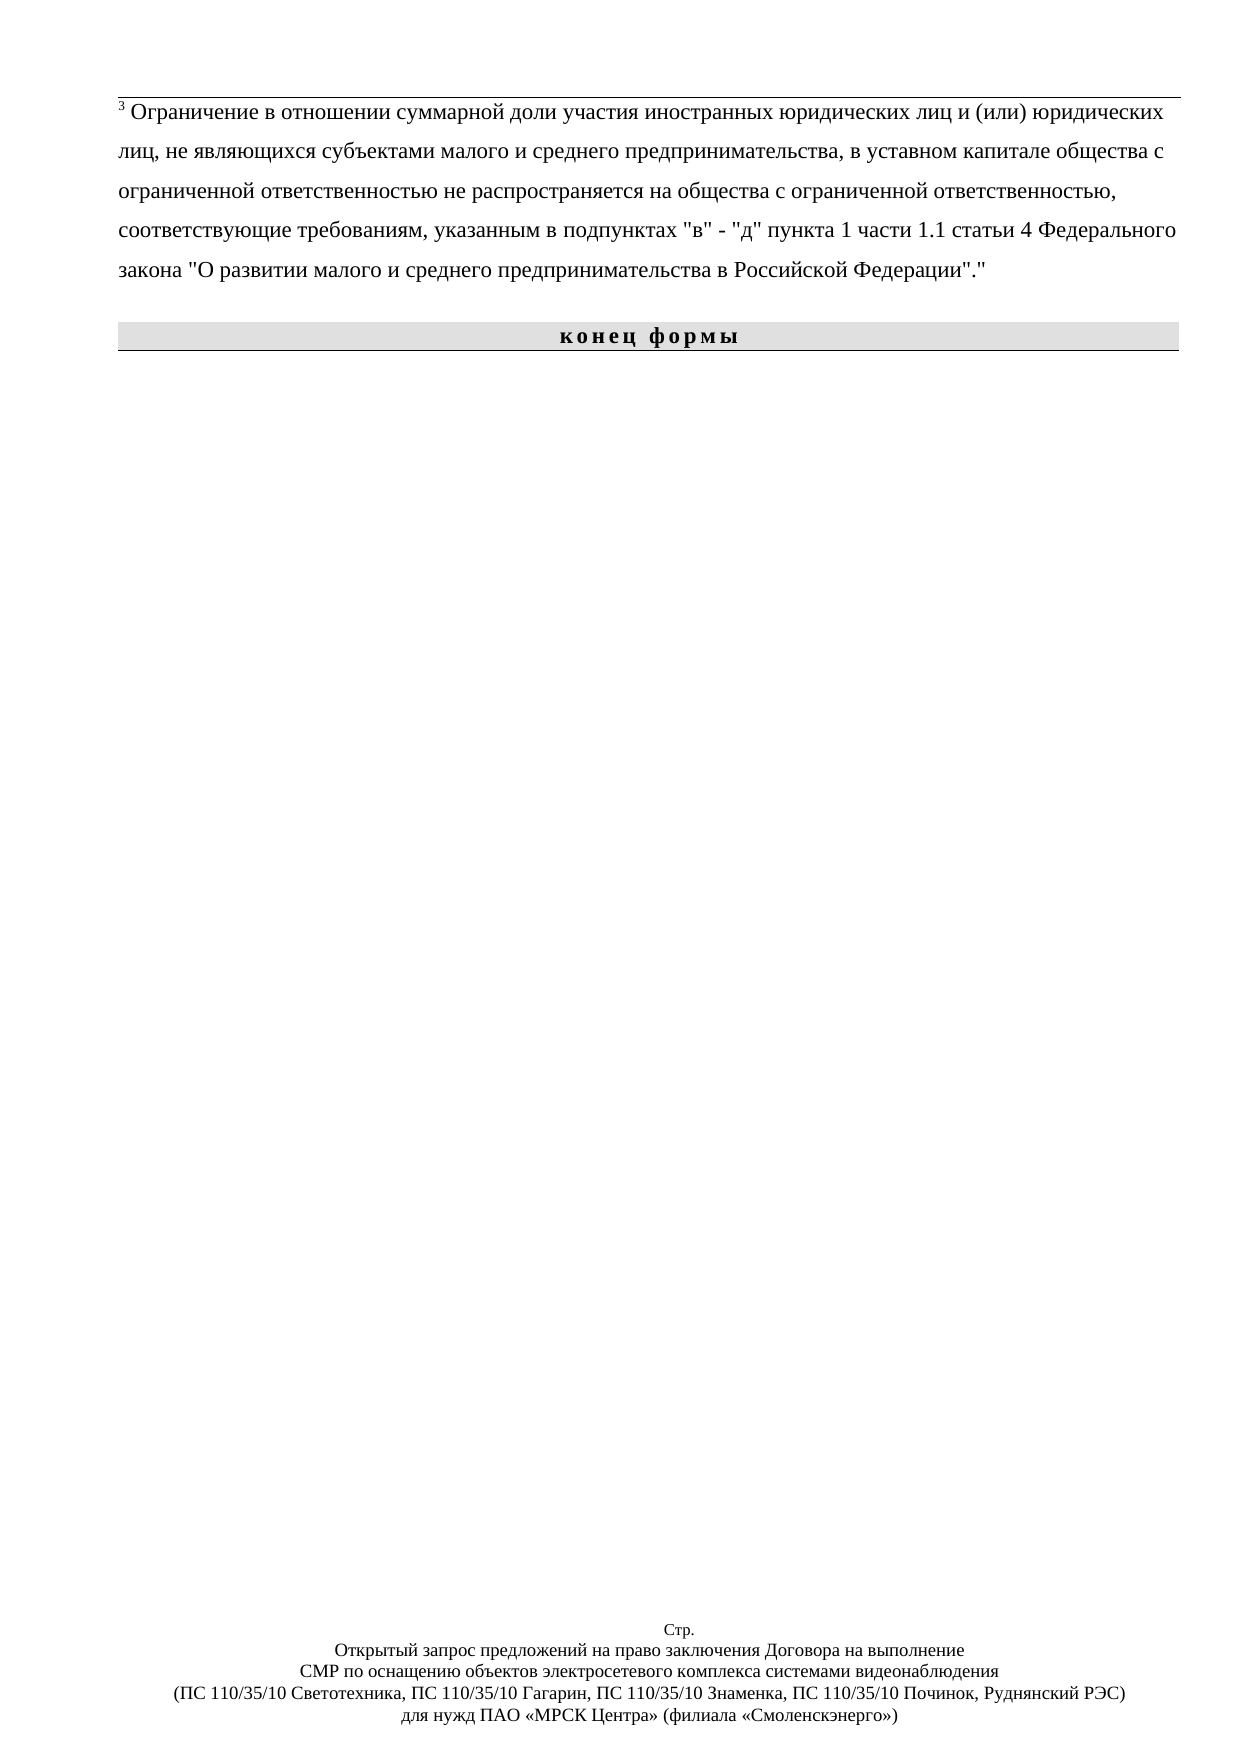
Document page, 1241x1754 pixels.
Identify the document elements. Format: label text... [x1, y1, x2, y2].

text 3 Ограничение в отношении суммарной доли участия иностранных юридических лиц и (или) юридических лиц, не являющихся субъектами малого и среднего предпринимательства, в уставном капитале общества с ограниченной ответственностью не распространяется на общества с ограниченной ответственностью, соответствующие требованиям, указанным в подпунктах "в" - "д" пункта 1 части 1.1 статьи 4 Федерального закона "О развитии малого и среднего предпринимательства в Российской Федерации"." [118, 98, 1181, 282]
text конец формы [118, 322, 1179, 350]
